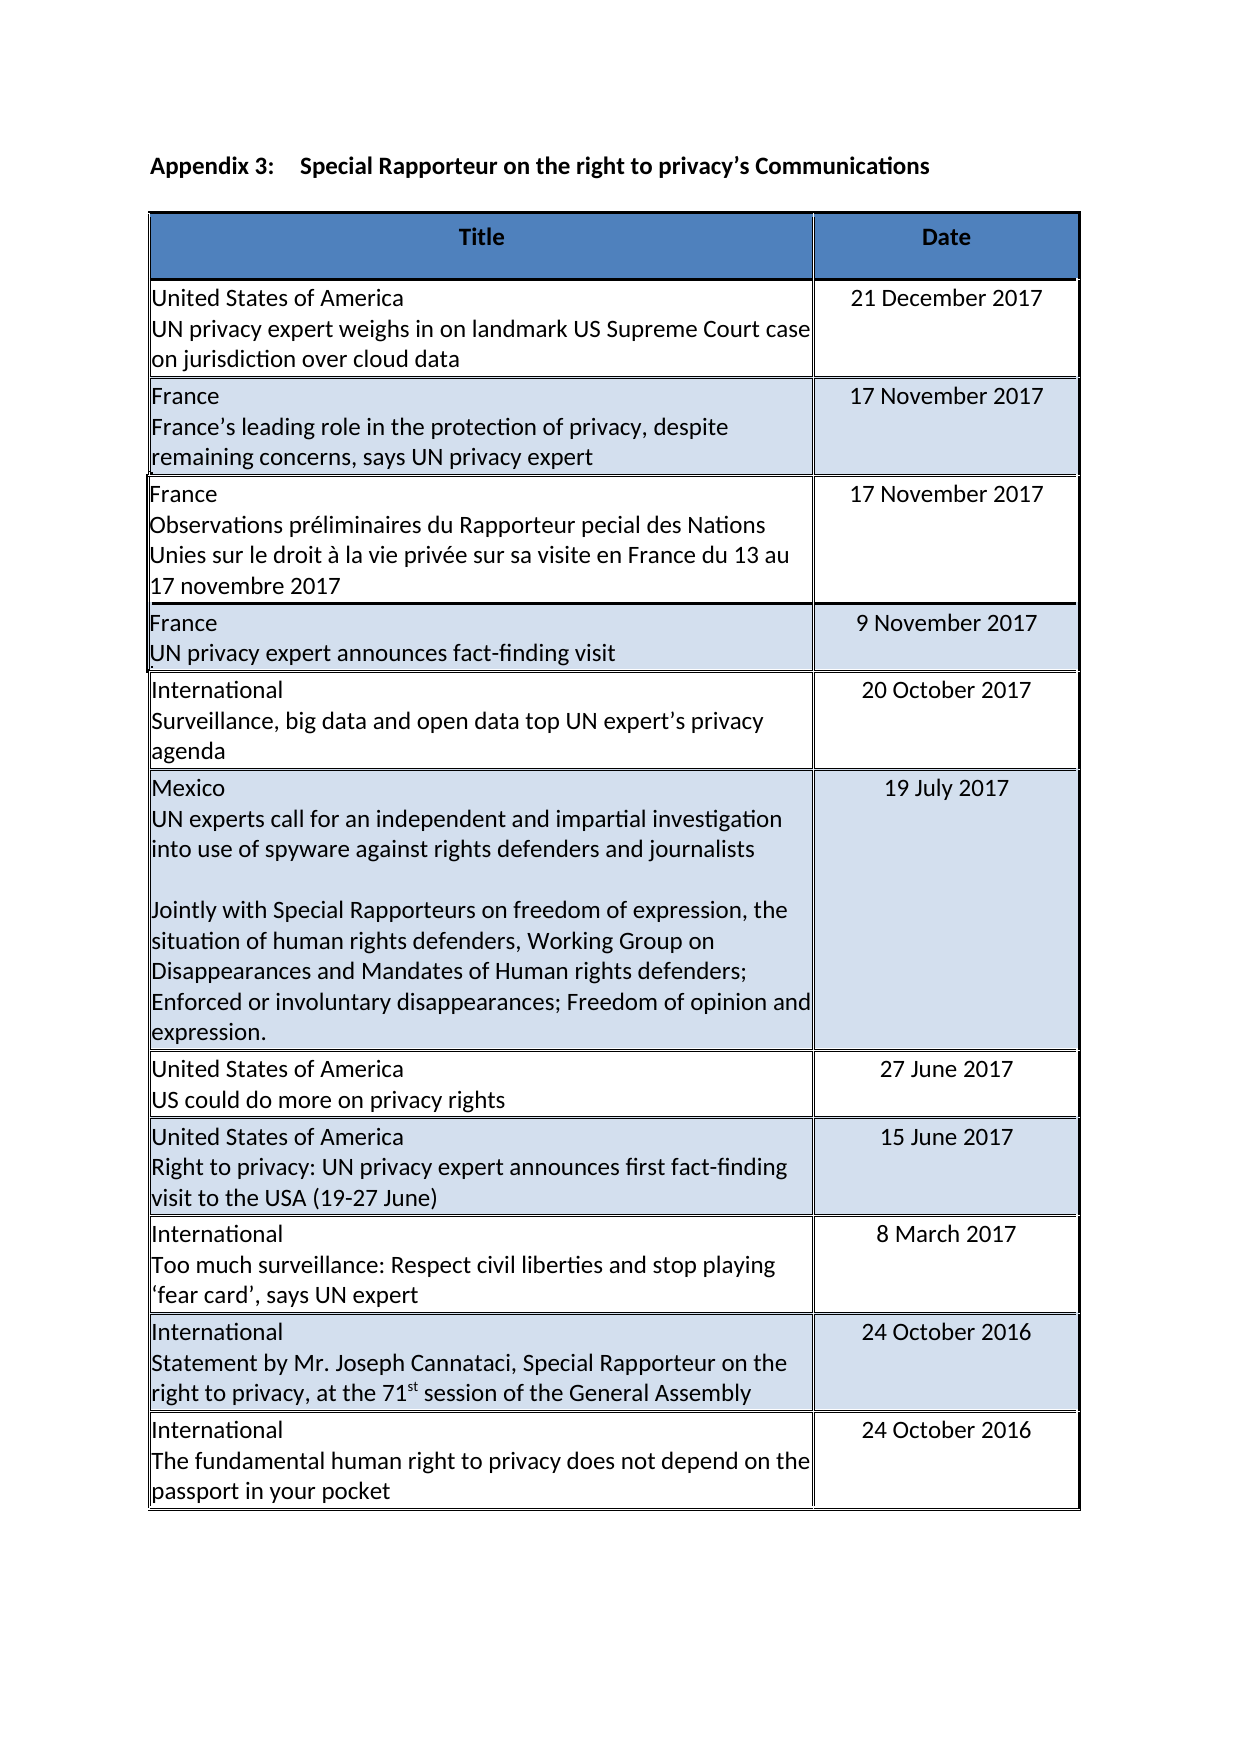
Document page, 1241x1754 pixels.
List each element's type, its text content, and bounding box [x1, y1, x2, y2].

table_cell 19 July 2017 [815, 768, 1079, 1048]
table_cell International Too much surveillance: Respect civil liberties and stop playing ‘fear card’, says UN expert [151, 1217, 812, 1312]
table_cell 8 March 2017 [814, 1214, 1079, 1312]
table_cell 24 October 2016 [814, 1312, 1079, 1409]
table_cell France Observations préliminaires du Rapporteur pecial des Nations Unies sur le droit à la vie privée sur sa visite en France du 13 au 17 novembre 2017 [150, 477, 812, 602]
text Appendix 3: Special Rapporteur on the right to privacy’s Communications [150, 150, 1090, 181]
table_header Date [814, 214, 1078, 278]
table_cell International Statement by Mr. Joseph Cannataci, Special Rapporteur on the right to privacy, at the 71st session of the General Assembly [151, 1315, 812, 1409]
table_cell Mexico UN experts call for an independent and impartial investigation into use of spyware against rights defenders and journalists Jointly with Special Rapporteurs on freedom of expression, the situation of human rights defenders, Working Group on Disappearances and Mandates of Human rights defenders; Enforced or involuntary disappearances; Freedom of opinion and expression. [151, 771, 812, 1048]
table_cell United States of America UN privacy expert weighs in on landmark US Supreme Court case on jurisdiction over cloud data [151, 281, 812, 376]
table_cell 17 November 2017 [814, 474, 1079, 602]
table_cell International The fundamental human right to privacy does not depend on the passport in your pocket [150, 1413, 813, 1507]
table_cell United States of America US could do more on privacy rights [151, 1052, 812, 1116]
table_cell 15 June 2017 [814, 1116, 1079, 1214]
table_cell 9 November 2017 [815, 602, 1078, 669]
table_cell 27 June 2017 [815, 1049, 1079, 1116]
table_cell France UN privacy expert announces fact-finding visit [150, 602, 812, 669]
table_cell France France’s leading role in the protection of privacy, despite remaining concerns, says UN privacy expert [151, 379, 812, 474]
table_cell 17 November 2017 [814, 376, 1079, 474]
table_cell 21 December 2017 [815, 278, 1079, 376]
table_cell United States of America Right to privacy: UN privacy expert announces first fact-finding visit to the USA (19-27 June) [151, 1119, 812, 1214]
table_cell 24 October 2016 [814, 1410, 1079, 1507]
table_header Title [150, 214, 813, 278]
table_cell International Surveillance, big data and open data top UN expert’s privacy agenda [151, 673, 812, 767]
table_cell 20 October 2017 [815, 670, 1079, 767]
